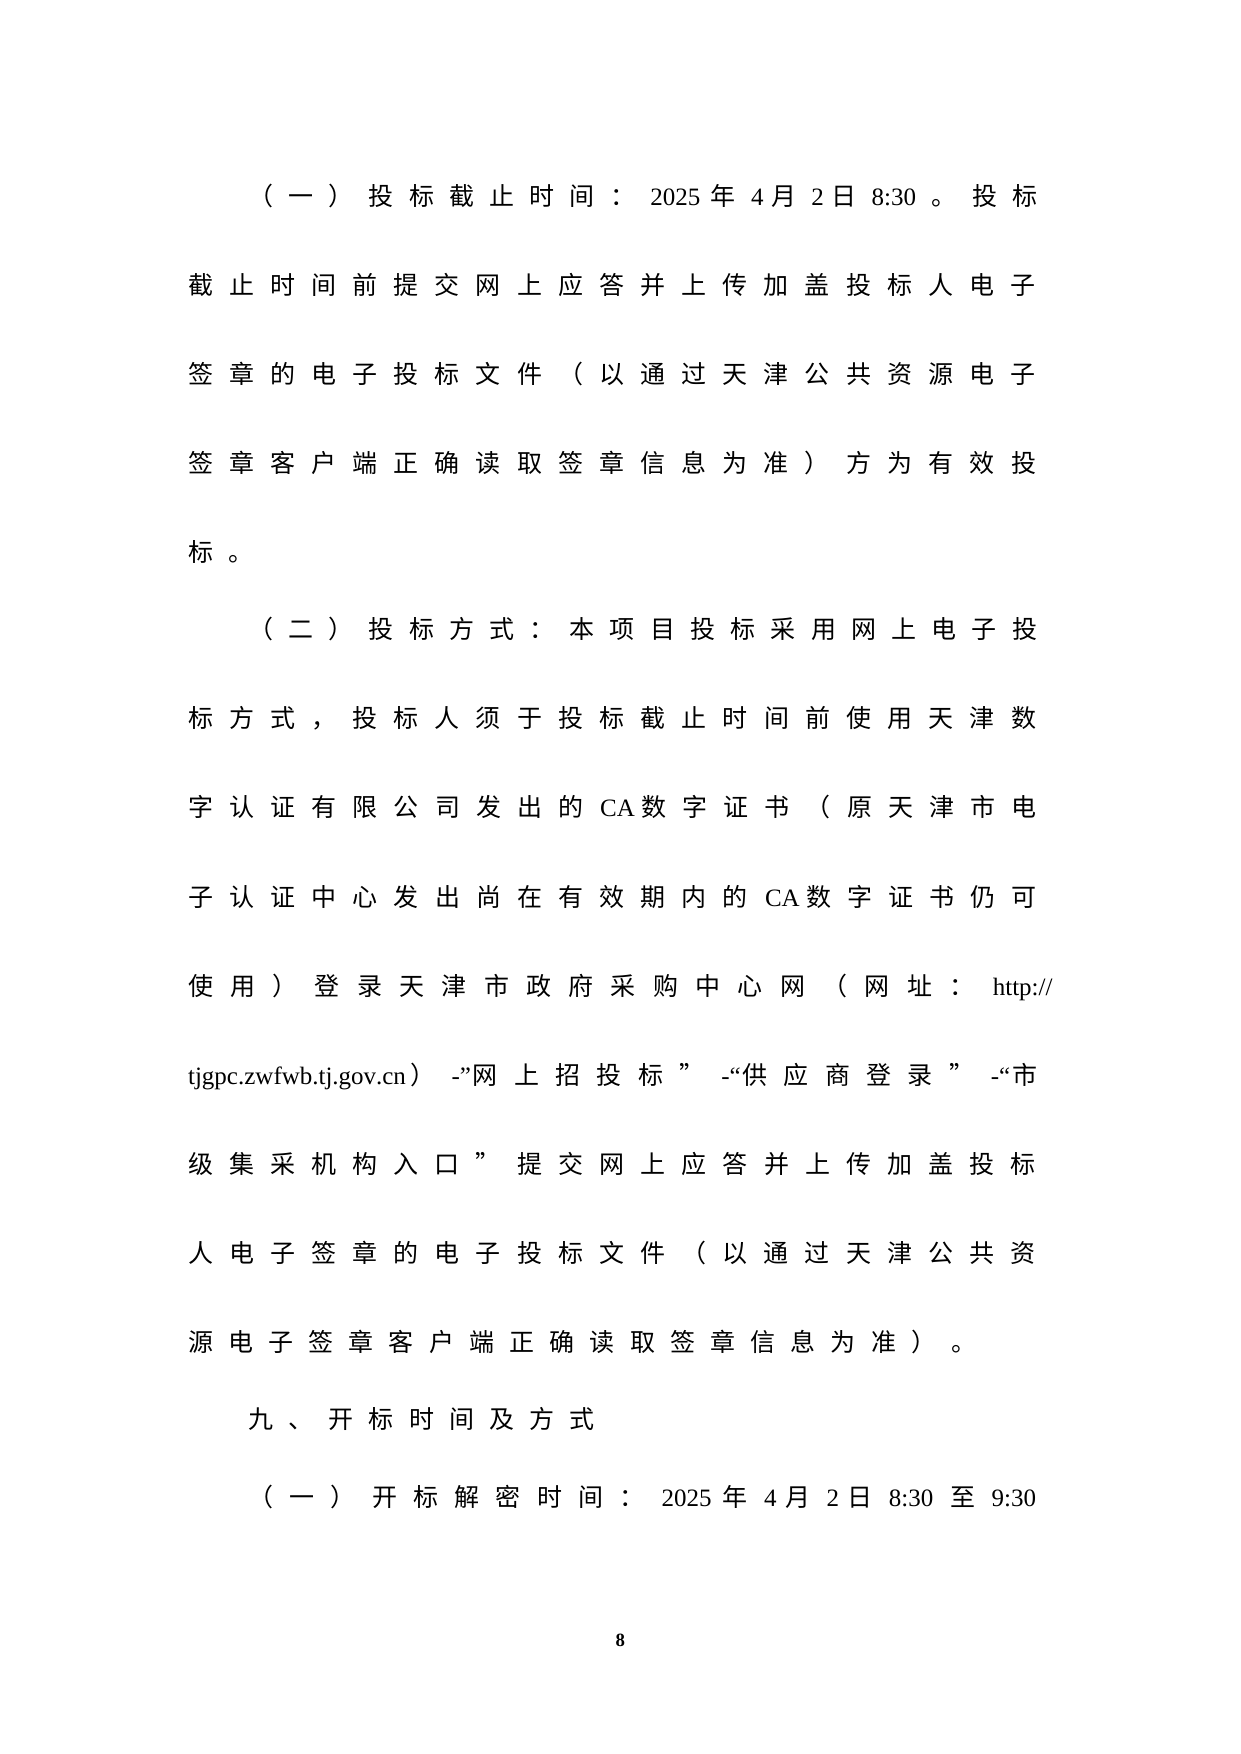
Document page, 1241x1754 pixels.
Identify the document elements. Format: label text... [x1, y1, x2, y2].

text 九、开标时间及方式 [188, 1388, 1052, 1448]
text （二）投标方式：本项目投标采用网上电子投标方式，投标人须于投标截止时间前使用天津数字认证有限公司发出的CA数字证书（原天津市电子认证中心发出尚在有效期内的CA数字证书仍可使用）登录天津市政府采购中心网（网址：http://tjgpc.zwfwb.tj.gov.cn）-”网上招投标”-“供应商登录”-“市级集采机构入口”提交网上应答并上传加盖投标人电子签章的电子投标文件（以通过天津公共资源电子签章客户端正确读取签章信息为准）。 [188, 598, 1052, 1370]
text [188, 1466, 1052, 1525]
text （一）投标截止时间：2025年4月2日8:30。投标截止时间前提交网上应答并上传加盖投标人电子签章的电子投标文件（以通过天津公共资源电子签章客户端正确读取签章信息为准）方为有效投标。 [188, 164, 1052, 580]
